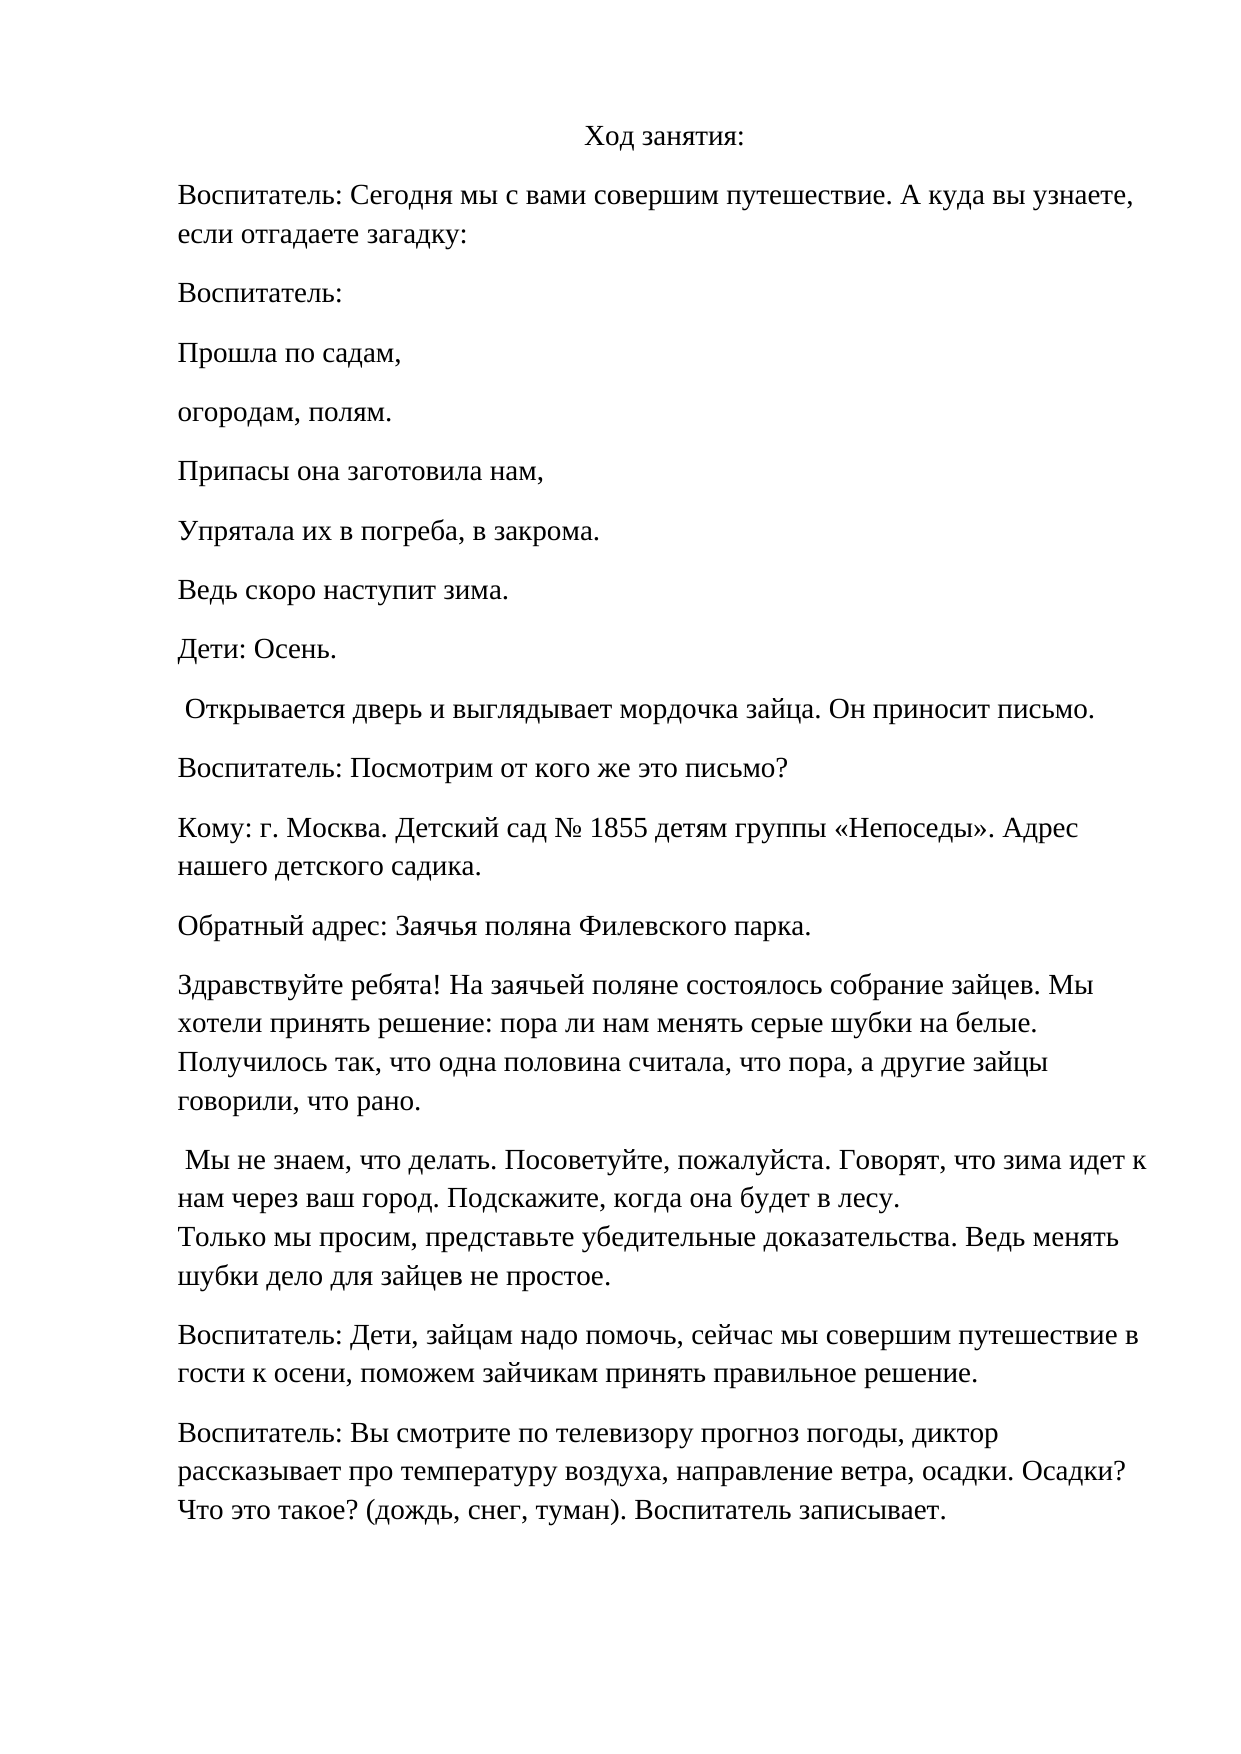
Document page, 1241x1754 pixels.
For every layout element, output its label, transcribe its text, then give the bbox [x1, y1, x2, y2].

text Обратный адрес: Заячья поляна Филевского парка. [177, 908, 1152, 941]
text Мы не знаем, что делать. Посоветуйте, пожалуйста. Говорят, что зима идет к нам через ваш город. Подскажите, когда она будет в лесу. Только мы просим, представьте убедительные доказательства. Ведь менять шубки дело для зайцев не простое. [177, 1142, 1152, 1291]
text Воспитатель: Дети, зайцам надо помочь, сейчас мы совершим путешествие в гости к осени, поможем зайчикам принять правильное решение. [177, 1317, 1152, 1389]
text Прошла по садам, [177, 335, 1152, 368]
text Воспитатель: [177, 275, 1152, 309]
text огородам, полям. [177, 394, 1152, 428]
text Кому: г. Москва. Детский сад № 1855 детям группы «Непоседы». Адрес нашего детского садика. [177, 810, 1152, 882]
text Здравствуйте ребята! На заячьей поляне состоялось собрание зайцев. Мы хотели принять решение: пора ли нам менять серые шубки на белые. Получилось так, что одна половина считала, что пора, а другие зайцы говорили, что рано. [177, 967, 1152, 1116]
text Припасы она заготовила нам, [177, 453, 1152, 487]
text Воспитатель: Посмотрим от кого же это письмо? [177, 750, 1152, 784]
text Ведь скоро наступит зима. [177, 572, 1152, 606]
text Ход занятия: [177, 118, 1152, 152]
text Дети: Осень. [177, 632, 1152, 665]
text Воспитатель: Вы смотрите по телевизору прогноз погоды, диктор рассказывает про температуру воздуха, направление ветра, осадки. Осадки? Что это такое? (дождь, снег, туман). Воспитатель записывает. [177, 1415, 1152, 1526]
text Открывается дверь и выглядывает мордочка зайца. Он приносит письмо. [177, 691, 1152, 724]
text Упрятала их в погреба, в закрома. [177, 513, 1152, 546]
text Воспитатель: Сегодня мы с вами совершим путешествие. А куда вы узнаете, если отгадаете загадку: [177, 177, 1152, 249]
